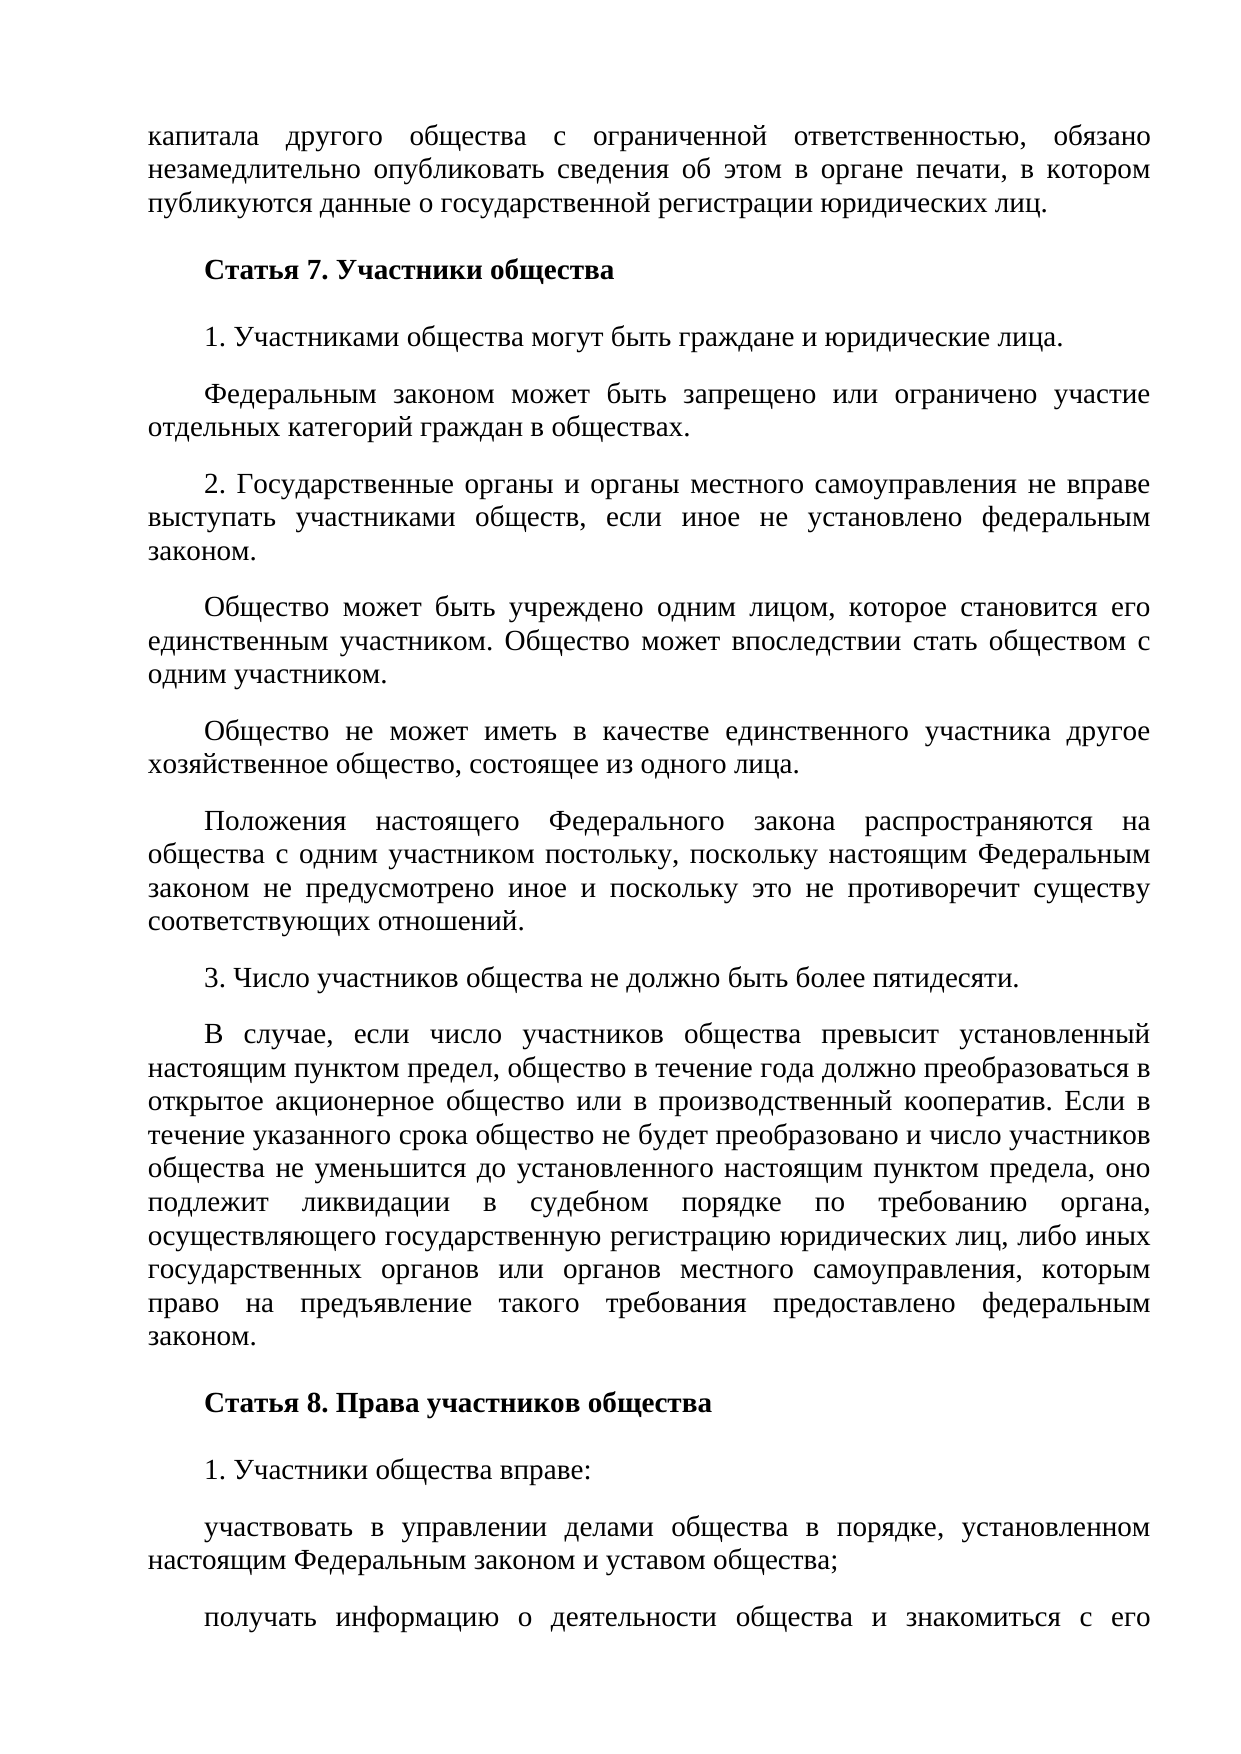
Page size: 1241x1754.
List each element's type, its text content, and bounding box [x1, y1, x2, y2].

text 3. Число участников общества не должно быть более пятидесяти. [148, 960, 1152, 993]
title Статья 7. Участники общества [148, 252, 1152, 286]
title Статья 8. Права участников общества [148, 1385, 1152, 1419]
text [148, 118, 1152, 219]
text 1. Участниками общества могут быть граждане и юридические лица. [148, 319, 1152, 353]
text 1. Участники общества вправе: [148, 1452, 1152, 1486]
text Общество не может иметь в качестве единственного участника другое хозяйственное общество, состоящее из одного лица. [148, 713, 1152, 780]
text Положения настоящего Федерального закона распространяются на общества с одним участником постольку, поскольку настоящим Федеральным законом не предусмотрено иное и поскольку это не противоречит существу соответствующих отношений. [148, 803, 1152, 937]
text 2. Государственные органы и органы местного самоуправления не вправе выступать участниками обществ, если иное не установлено федеральным законом. [148, 466, 1152, 566]
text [148, 1599, 1152, 1632]
text Федеральным законом может быть запрещено или ограничено участие отдельных категорий граждан в обществах. [148, 376, 1152, 443]
text участвовать в управлении делами общества в порядке, установленном настоящим Федеральным законом и уставом общества; [148, 1509, 1152, 1576]
text В случае, если число участников общества превысит установленный настоящим пунктом предел, общество в течение года должно преобразоваться в открытое акционерное общество или в производственный кооператив. Если в течение указанного срока общество не будет преобразовано и число участников общества не уменьшится до установленного настоящим пунктом предела, оно подлежит ликвидации в судебном порядке по требованию органа, осуществляющего государственную регистрацию юридических лиц, либо иных государственных органов или органов местного самоуправления, которым право на предъявление такого требования предоставлено федеральным законом. [148, 1016, 1152, 1352]
text Общество может быть учреждено одним лицом, которое становится его единственным участником. Общество может впоследствии стать обществом с одним участником. [148, 589, 1152, 690]
